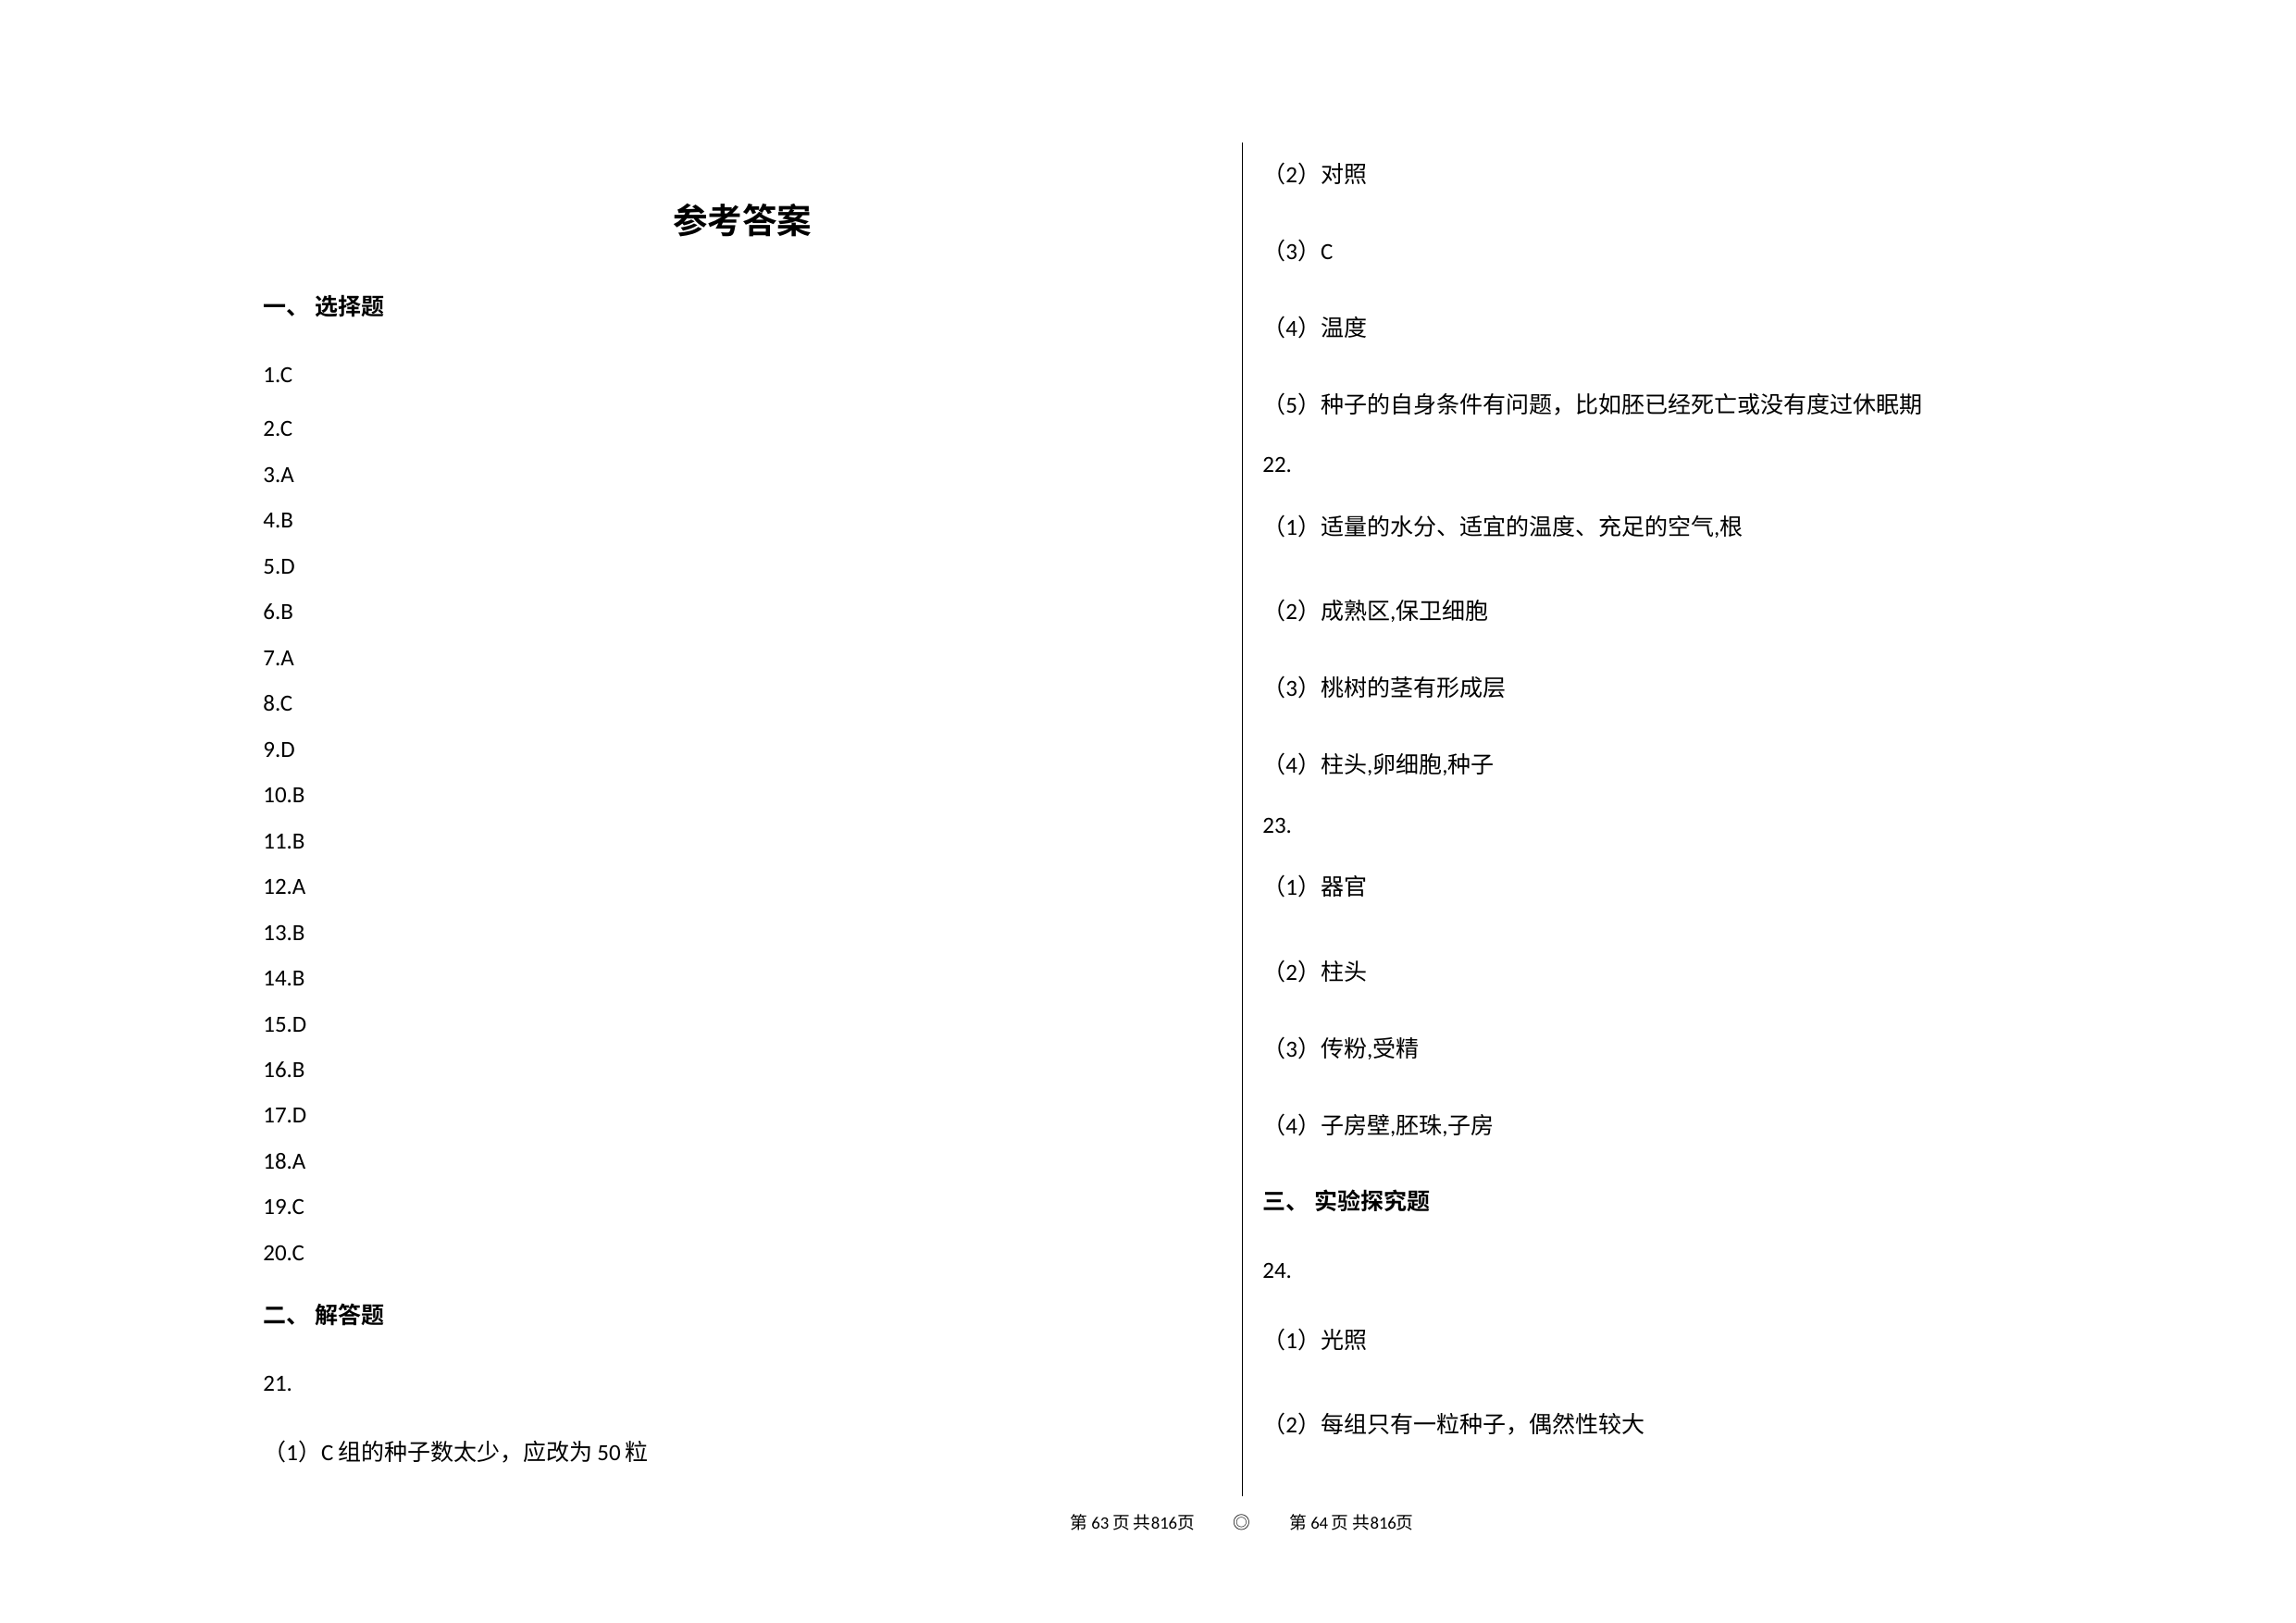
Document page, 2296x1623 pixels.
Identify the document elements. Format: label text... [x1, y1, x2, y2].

subtitle 二、 解答题 [263, 1283, 1222, 1344]
text 21. [263, 1368, 1222, 1397]
text 19.C [263, 1192, 1222, 1221]
text （1）器官 [1262, 855, 2221, 915]
text 11.B [263, 825, 1222, 855]
text （2）成熟区,保卫细胞 [1262, 579, 2221, 639]
text 23. [1262, 810, 2221, 840]
text （2）柱头 [1262, 940, 2221, 1000]
text （2）对照 [1262, 142, 2221, 203]
text （4）温度 [1262, 296, 2221, 356]
text （3）桃树的茎有形成层 [1262, 656, 2221, 716]
text 2.C [263, 413, 1222, 443]
subtitle 三、 实验探究题 [1262, 1170, 2221, 1230]
text 14.B [263, 962, 1222, 993]
text 17.D [263, 1100, 1222, 1130]
text 1.C [263, 360, 1222, 390]
text （4）子房壁,胚珠,子房 [1262, 1094, 2221, 1154]
text （2）每组只有一粒种子，偶然性较大 [1262, 1393, 2221, 1453]
text 9.D [263, 734, 1222, 763]
text 15.D [263, 1009, 1222, 1038]
text 20.C [263, 1237, 1222, 1267]
text 16.B [263, 1054, 1222, 1084]
text 7.A [263, 642, 1222, 672]
text （3）传粉,受精 [1262, 1017, 2221, 1077]
text 6.B [263, 596, 1222, 626]
subtitle 一、 选择题 [263, 275, 1222, 335]
text （5）种子的自身条件有问题，比如胚已经死亡或没有度过休眠期 [1262, 373, 2221, 433]
text 8.C [263, 688, 1222, 718]
text 4.B [263, 504, 1222, 535]
text 10.B [263, 779, 1222, 810]
text 5.D [263, 551, 1222, 580]
text （1）适量的水分、适宜的温度、充足的空气,根 [1262, 495, 2221, 555]
text 24. [1262, 1255, 2221, 1284]
text （1）光照 [1262, 1308, 2221, 1369]
text 3.A [263, 459, 1222, 489]
text （1）C组的种子数太少，应改为50粒 [263, 1421, 1222, 1481]
text （4）柱头,卵细胞,种子 [1262, 733, 2221, 793]
text 22. [1262, 450, 2221, 479]
subtitle 参考答案 [263, 188, 1222, 248]
text （3）C [1262, 219, 2221, 279]
text 12.A [263, 871, 1222, 901]
text 18.A [263, 1146, 1222, 1176]
text 13.B [263, 917, 1222, 947]
